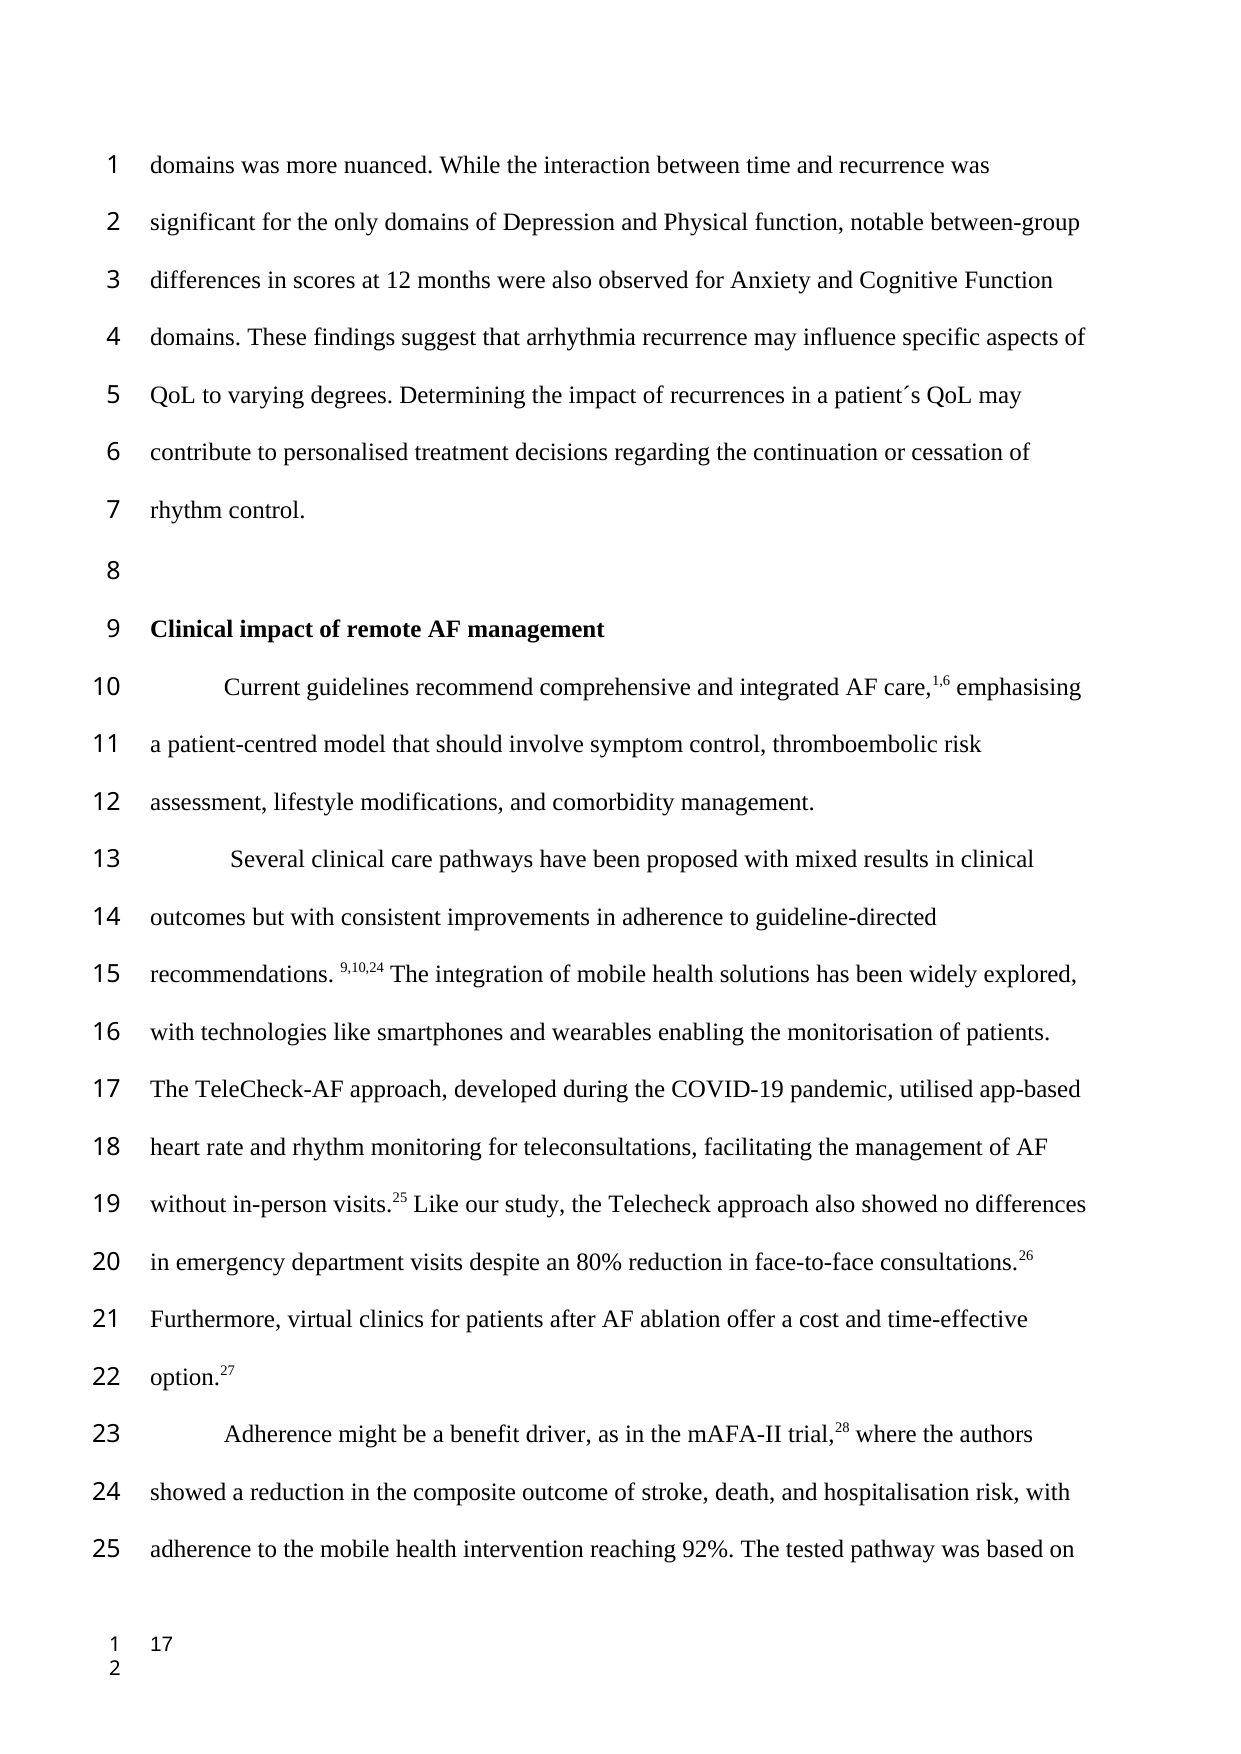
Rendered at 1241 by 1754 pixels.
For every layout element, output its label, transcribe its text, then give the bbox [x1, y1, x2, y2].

subtitle Clinical impact of remote AF management [150, 614, 1090, 643]
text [150, 150, 1090, 524]
text Current guidelines recommend comprehensive and integrated AF care,1,6 emphasising a patient-centred model that should involve symptom control, thromboembolic risk assessment, lifestyle modifications, and comorbidity management. [150, 672, 1090, 815]
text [150, 1419, 1090, 1563]
text Several clinical care pathways have been proposed with mixed results in clinical outcomes but with consistent improvements in adherence to guideline-directed recommendations. 9,10,24 The integration of mobile health solutions has been widely explored, with technologies like smartphones and wearables enabling the monitorisation of patients. The TeleCheck-AF approach, developed during the COVID-19 pandemic, utilised app-based heart rate and rhythm monitoring for teleconsultations, facilitating the management of AF without in-person visits.25 Like our study, the Telecheck approach also showed no differences in emergency department visits despite an 80% reduction in face-to-face consultations.26 Furthermore, virtual clinics for patients after AF ablation offer a cost and time-effective option.27 [150, 844, 1090, 1390]
